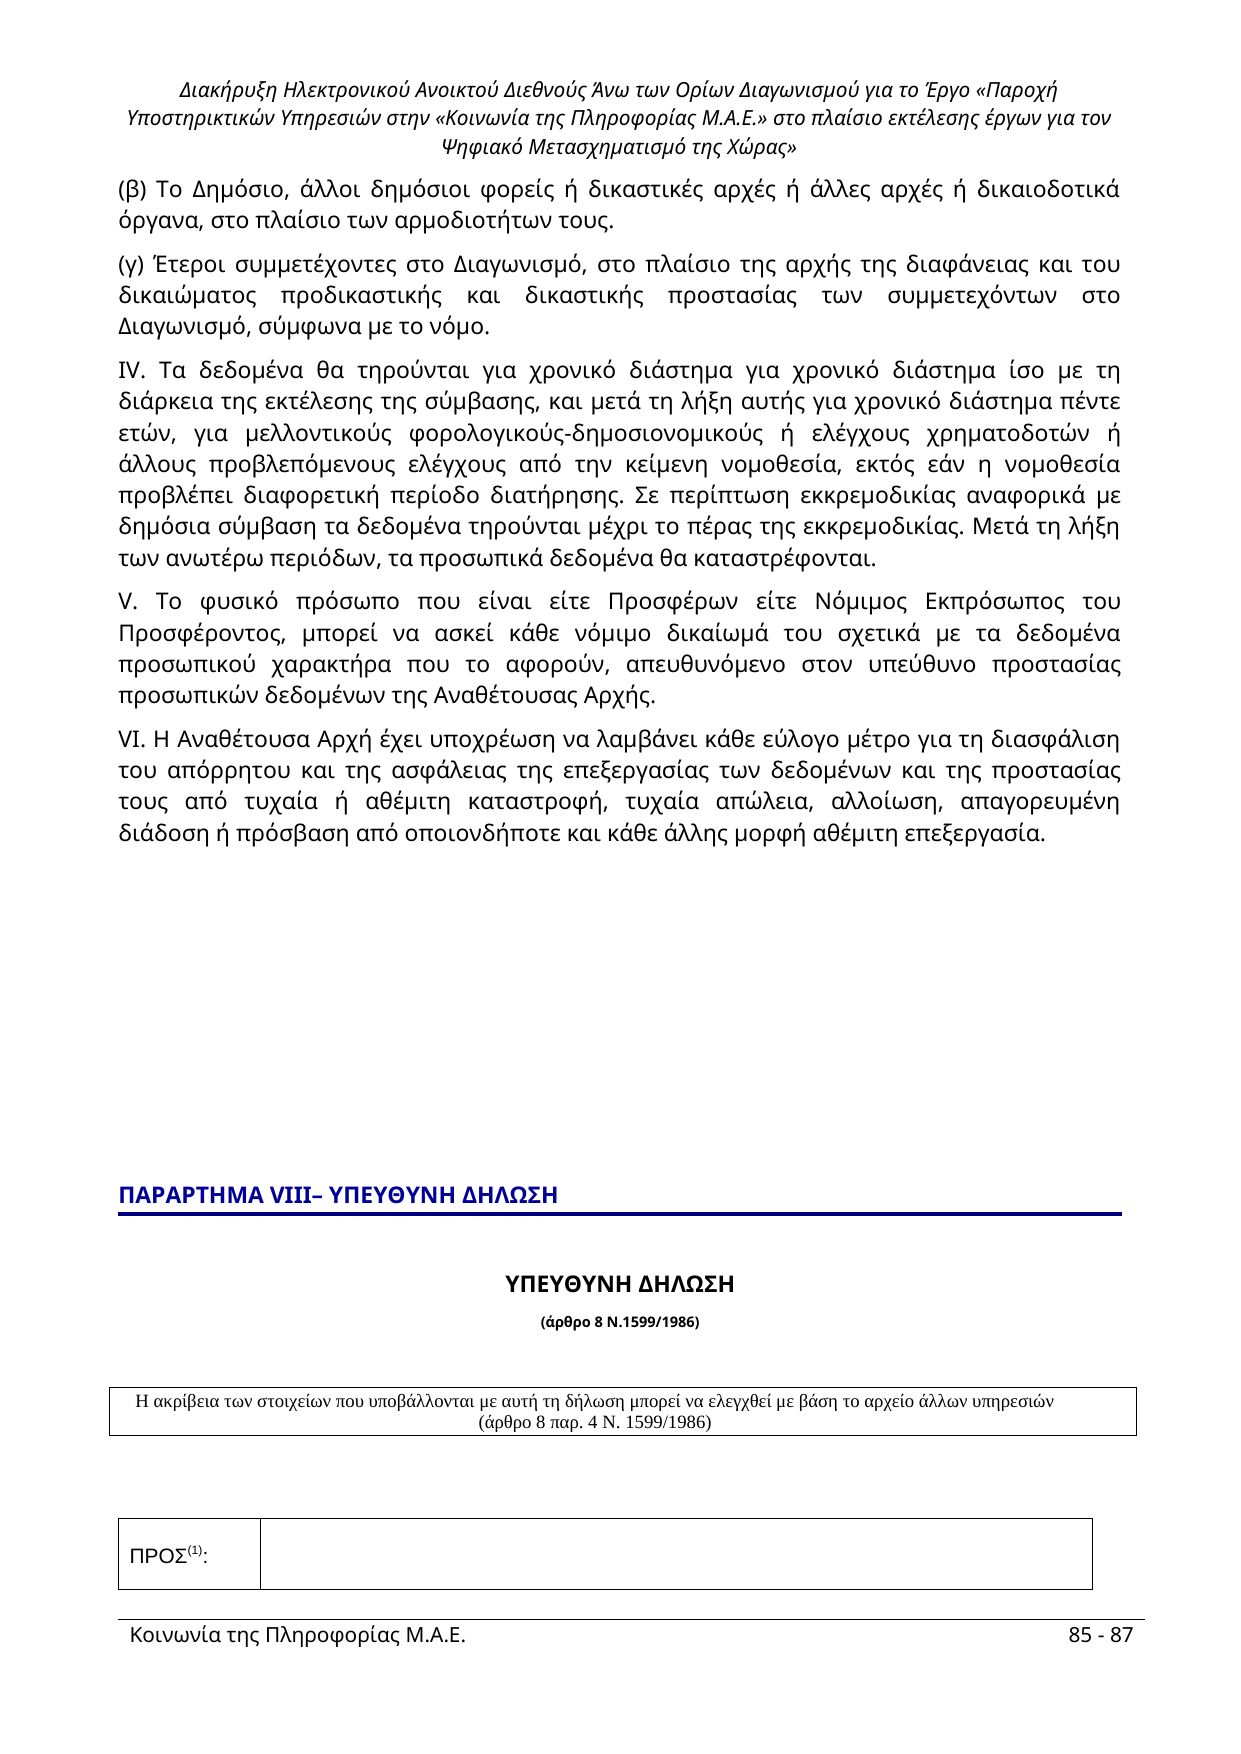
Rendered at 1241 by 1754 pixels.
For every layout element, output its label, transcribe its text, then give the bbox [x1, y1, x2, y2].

subtitle ΠΑΡΑΡΤΗΜΑ VIII– ΥΠΕΥΘΥΝΗ ΔΗΛΩΣΗ [118, 1179, 1122, 1212]
text (β) Το Δημόσιο, άλλοι δημόσιοι φορείς ή δικαστικές αρχές ή άλλες αρχές ή δικαιοδοτικά όργανα, στο πλαίσιο των αρμοδιοτήτων τους. [118, 173, 1122, 235]
table_header ΠΡΟΣ(1): [119, 1519, 260, 1588]
text Η ακρίβεια των στοιχείων που υποβάλλονται με αυτή τη δήλωση μπορεί να ελεγχθεί με βάση το αρχείο άλλων υπηρεσιών (άρθρο 8 παρ. 4 Ν. 1599/1986) [110, 1388, 1136, 1435]
text ΥΠΕΥΘΥΝΗ ΔΗΛΩΣΗ [118, 1268, 1122, 1299]
text VI. H Αναθέτουσα Αρχή έχει υποχρέωση να λαμβάνει κάθε εύλογο μέτρο για τη διασφάλιση του απόρρητου και της ασφάλειας της επεξεργασίας των δεδομένων και της προστασίας τους από τυχαία ή αθέμιτη καταστροφή, τυχαία απώλεια, αλλοίωση, απαγορευμένη διάδοση ή πρόσβαση από οποιονδήποτε και κάθε άλλης μορφή αθέμιτη επεξεργασία. [118, 723, 1122, 848]
table_header [261, 1519, 1092, 1588]
text V. Το φυσικό πρόσωπο που είναι είτε Προσφέρων είτε Νόμιμος Εκπρόσωπος του Προσφέροντος, μπορεί να ασκεί κάθε νόμιμο δικαίωμά του σχετικά με τα δεδομένα προσωπικού χαρακτήρα που το αφορούν, απευθυνόμενο στον υπεύθυνο προστασίας προσωπικών δεδομένων της Αναθέτουσας Αρχής. [118, 585, 1122, 710]
text IV. Τα δεδομένα θα τηρούνται για χρονικό διάστημα για χρονικό διάστημα ίσο με τη διάρκεια της εκτέλεσης της σύμβασης, και μετά τη λήξη αυτής για χρονικό διάστημα πέντε ετών, για μελλοντικούς φορολογικούς-δημοσιονομικούς ή ελέγχους χρηματοδοτών ή άλλους προβλεπόμενους ελέγχους από την κείμενη νομοθεσία, εκτός εάν η νομοθεσία προβλέπει διαφορετική περίοδο διατήρησης. Σε περίπτωση εκκρεμοδικίας αναφορικά με δημόσια σύμβαση τα δεδομένα τηρούνται μέχρι το πέρας της εκκρεμοδικίας. Μετά τη λήξη των ανωτέρω περιόδων, τα προσωπικά δεδομένα θα καταστρέφονται. [118, 354, 1122, 573]
text (γ) Έτεροι συμμετέχοντες στο Διαγωνισμό, στο πλαίσιο της αρχής της διαφάνειας και του δικαιώματος προδικαστικής και δικαστικής προστασίας των συμμετεχόντων στο Διαγωνισμό, σύμφωνα με το νόμο. [118, 248, 1122, 342]
text (άρθρο 8 Ν.1599/1986) [118, 1311, 1122, 1345]
